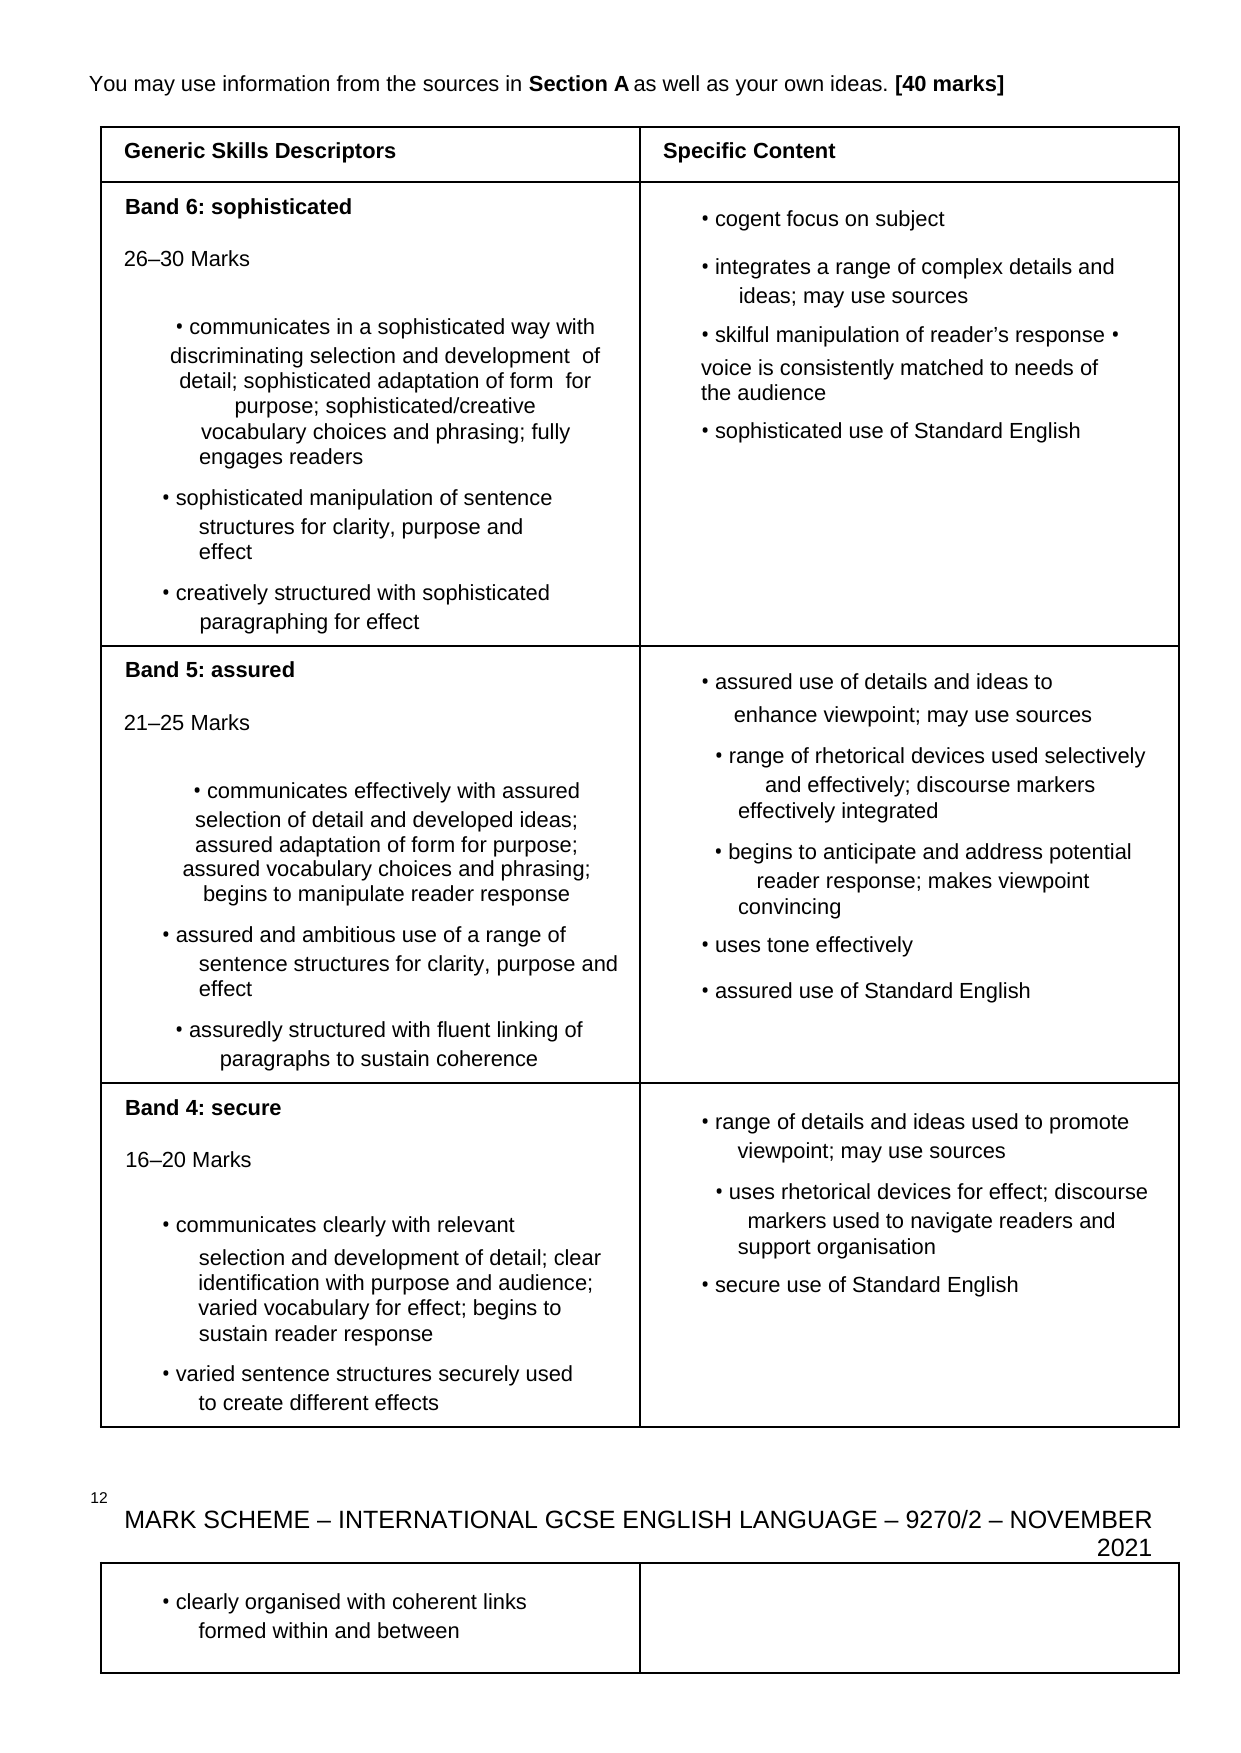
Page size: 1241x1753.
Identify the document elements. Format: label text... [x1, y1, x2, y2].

table_cell • range of details and ideas used to promote viewpoint; may use sources • uses rhetorical devices for effect; discourse markers used to navigate readers and support organisation • secure use of Standard English [641, 1084, 1178, 1426]
text 12 [90, 1488, 1178, 1506]
table_cell • cogent focus on subject • integrates a range of complex details and ideas; may use sources • skilful manipulation of reader’s response • voice is consistently matched to needs of the audience • sophisticated use of Standard English [641, 183, 1178, 644]
table_cell Band 6: sophisticated 26–30 Marks • communicates in a sophisticated way with discriminating selection and development of detail; sophisticated adaptation of form for purpose; sophisticated/creative vocabulary choices and phrasing; fully engages readers • sophisticated manipulation of sentence structures for clarity, purpose and effect • creatively structured with sophisticated paragraphing for effect [102, 183, 639, 644]
text MARK SCHEME – INTERNATIONAL GCSE ENGLISH LANGUAGE – 9270/2 – NOVEMBER 2021 [124, 1506, 1159, 1562]
table_header Generic Skills Descriptors [102, 128, 639, 181]
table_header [102, 1564, 639, 1672]
table_header [641, 1564, 1178, 1672]
text You may use information from the sources in Section A as well as your own ideas. [40 marks] [88, 72, 1178, 97]
table_header Specific Content [641, 128, 1178, 181]
table_cell Band 4: secure 16–20 Marks • communicates clearly with relevant selection and development of detail; clear identification with purpose and audience; varied vocabulary for effect; begins to sustain reader response • varied sentence structures securely used to create different effects [102, 1084, 639, 1426]
table_cell • assured use of details and ideas to enhance viewpoint; may use sources • range of rhetorical devices used selectively and effectively; discourse markers effectively integrated • begins to anticipate and address potential reader response; makes viewpoint convincing • uses tone effectively • assured use of Standard English [641, 647, 1178, 1082]
table_cell Band 5: assured 21–25 Marks • communicates effectively with assured selection of detail and developed ideas; assured adaptation of form for purpose; assured vocabulary choices and phrasing; begins to manipulate reader response • assured and ambitious use of a range of sentence structures for clarity, purpose and effect • assuredly structured with fluent linking of paragraphs to sustain coherence [102, 647, 639, 1082]
